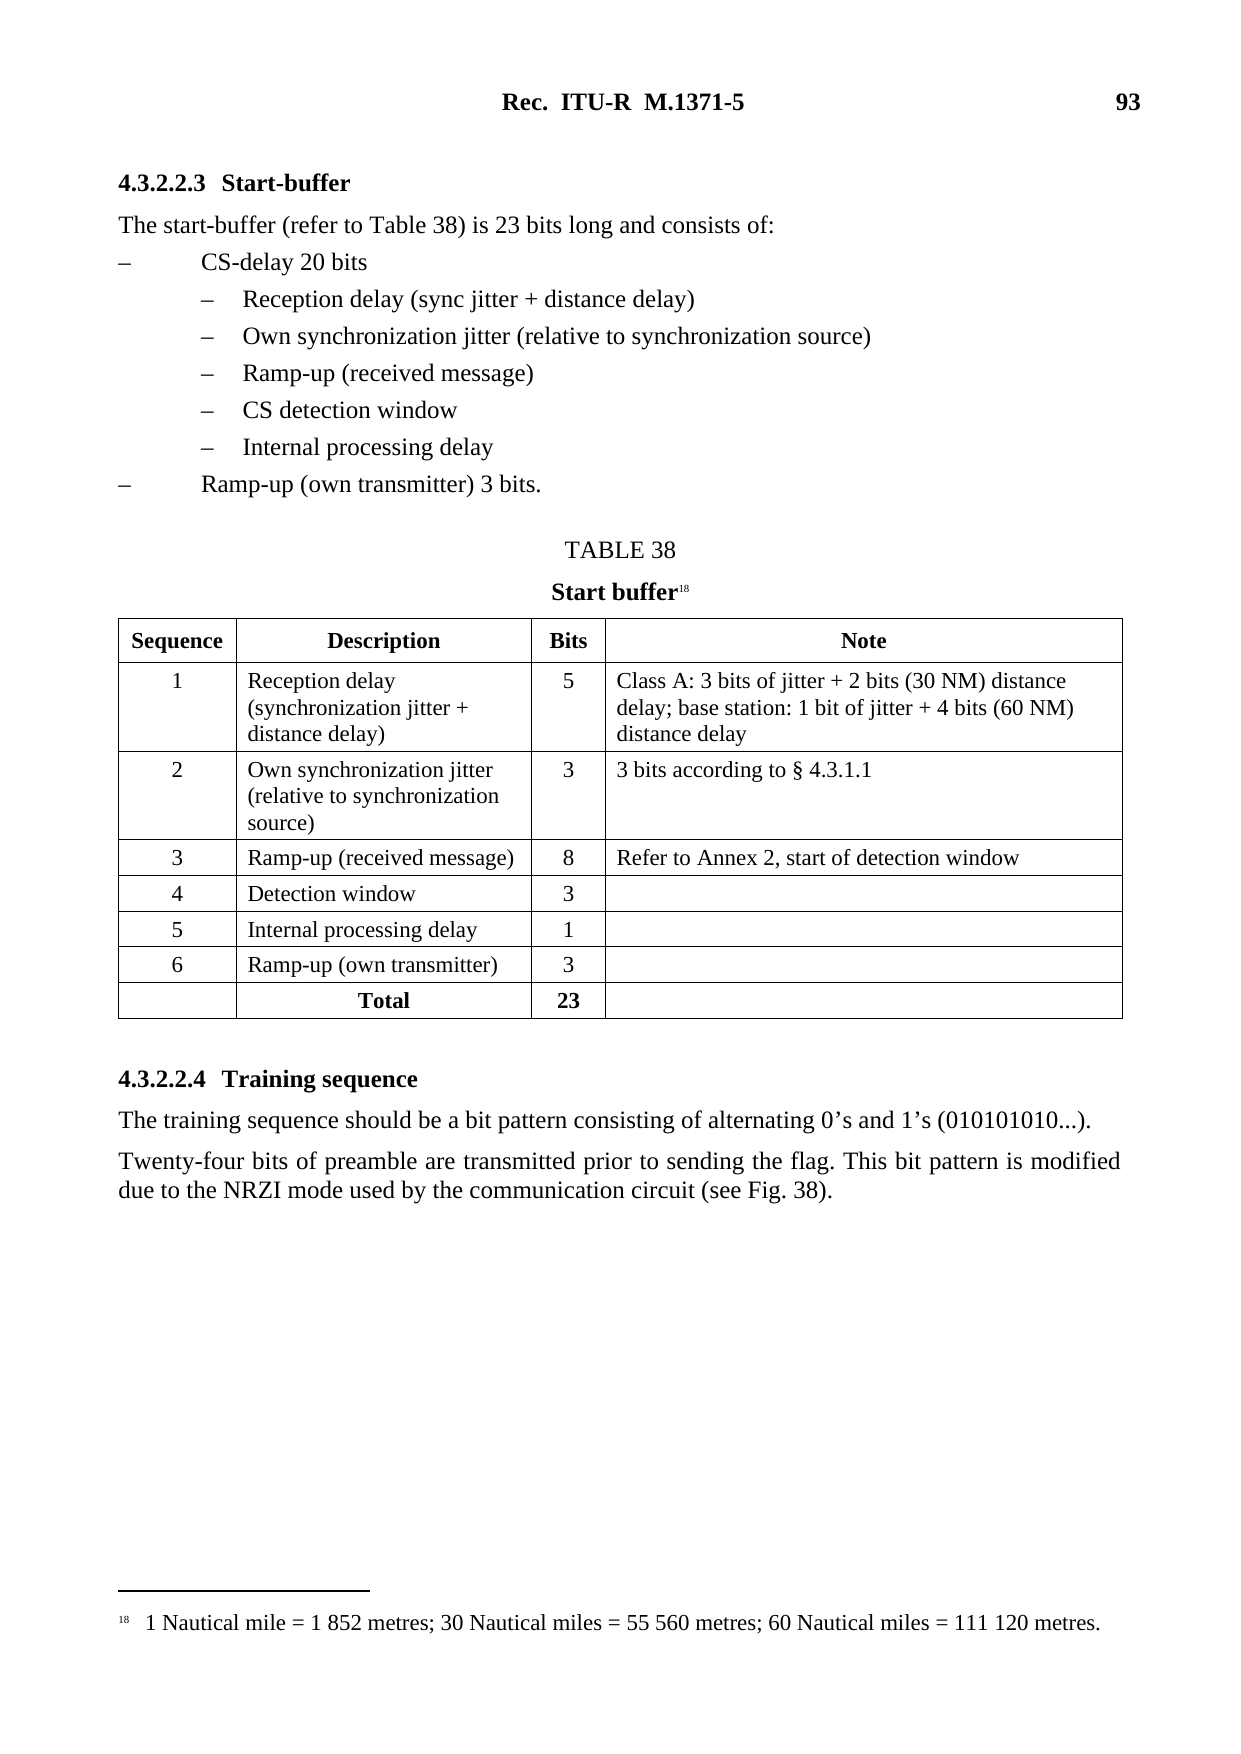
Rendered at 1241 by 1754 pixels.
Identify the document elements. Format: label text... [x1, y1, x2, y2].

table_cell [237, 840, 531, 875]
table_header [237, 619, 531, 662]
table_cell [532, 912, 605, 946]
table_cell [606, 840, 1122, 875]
text Twenty-four bits of preamble are transmitted prior to sending the flag. This bit pattern is modified due to the NRZI mode used by the communication circuit (see Fig. 38). [118, 1146, 1122, 1204]
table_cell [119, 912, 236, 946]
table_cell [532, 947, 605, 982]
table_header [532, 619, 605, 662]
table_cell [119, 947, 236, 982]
subtitle 4.3.2.2.4 Training sequence [118, 1064, 1122, 1092]
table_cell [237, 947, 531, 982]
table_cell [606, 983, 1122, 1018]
text – CS detection window [201, 395, 1122, 424]
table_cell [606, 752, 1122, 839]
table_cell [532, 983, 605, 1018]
text – CS-delay 20 bits [118, 247, 1122, 276]
text – Reception delay (sync jitter + distance delay) [201, 284, 1122, 313]
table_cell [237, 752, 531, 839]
text The training sequence should be a bit pattern consisting of alternating 0’s and 1’s (010101010...). [118, 1105, 1122, 1134]
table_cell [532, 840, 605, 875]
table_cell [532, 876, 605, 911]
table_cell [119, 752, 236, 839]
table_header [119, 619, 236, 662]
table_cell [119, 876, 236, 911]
title Start buffer [118, 577, 1122, 606]
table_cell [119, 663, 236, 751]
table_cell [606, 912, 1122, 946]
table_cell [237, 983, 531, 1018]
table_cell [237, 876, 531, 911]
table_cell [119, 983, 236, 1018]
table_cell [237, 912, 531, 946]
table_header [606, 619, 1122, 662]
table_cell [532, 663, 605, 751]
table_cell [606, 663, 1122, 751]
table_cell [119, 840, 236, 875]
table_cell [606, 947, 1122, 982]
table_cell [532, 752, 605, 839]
text The start-buffer (refer to Table 38) is 23 bits long and consists of: [118, 210, 1122, 238]
text – Ramp-up (received message) [201, 358, 1122, 387]
text – Ramp-up (own transmitter) 3 bits. [118, 469, 1122, 498]
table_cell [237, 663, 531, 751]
text TABLE 38 [118, 536, 1122, 564]
text – Internal processing delay [201, 432, 1122, 461]
text – Own synchronization jitter (relative to synchronization source) [201, 321, 1122, 350]
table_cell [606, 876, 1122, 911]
subtitle 4.3.2.2.3 Start-buffer [118, 168, 1122, 197]
